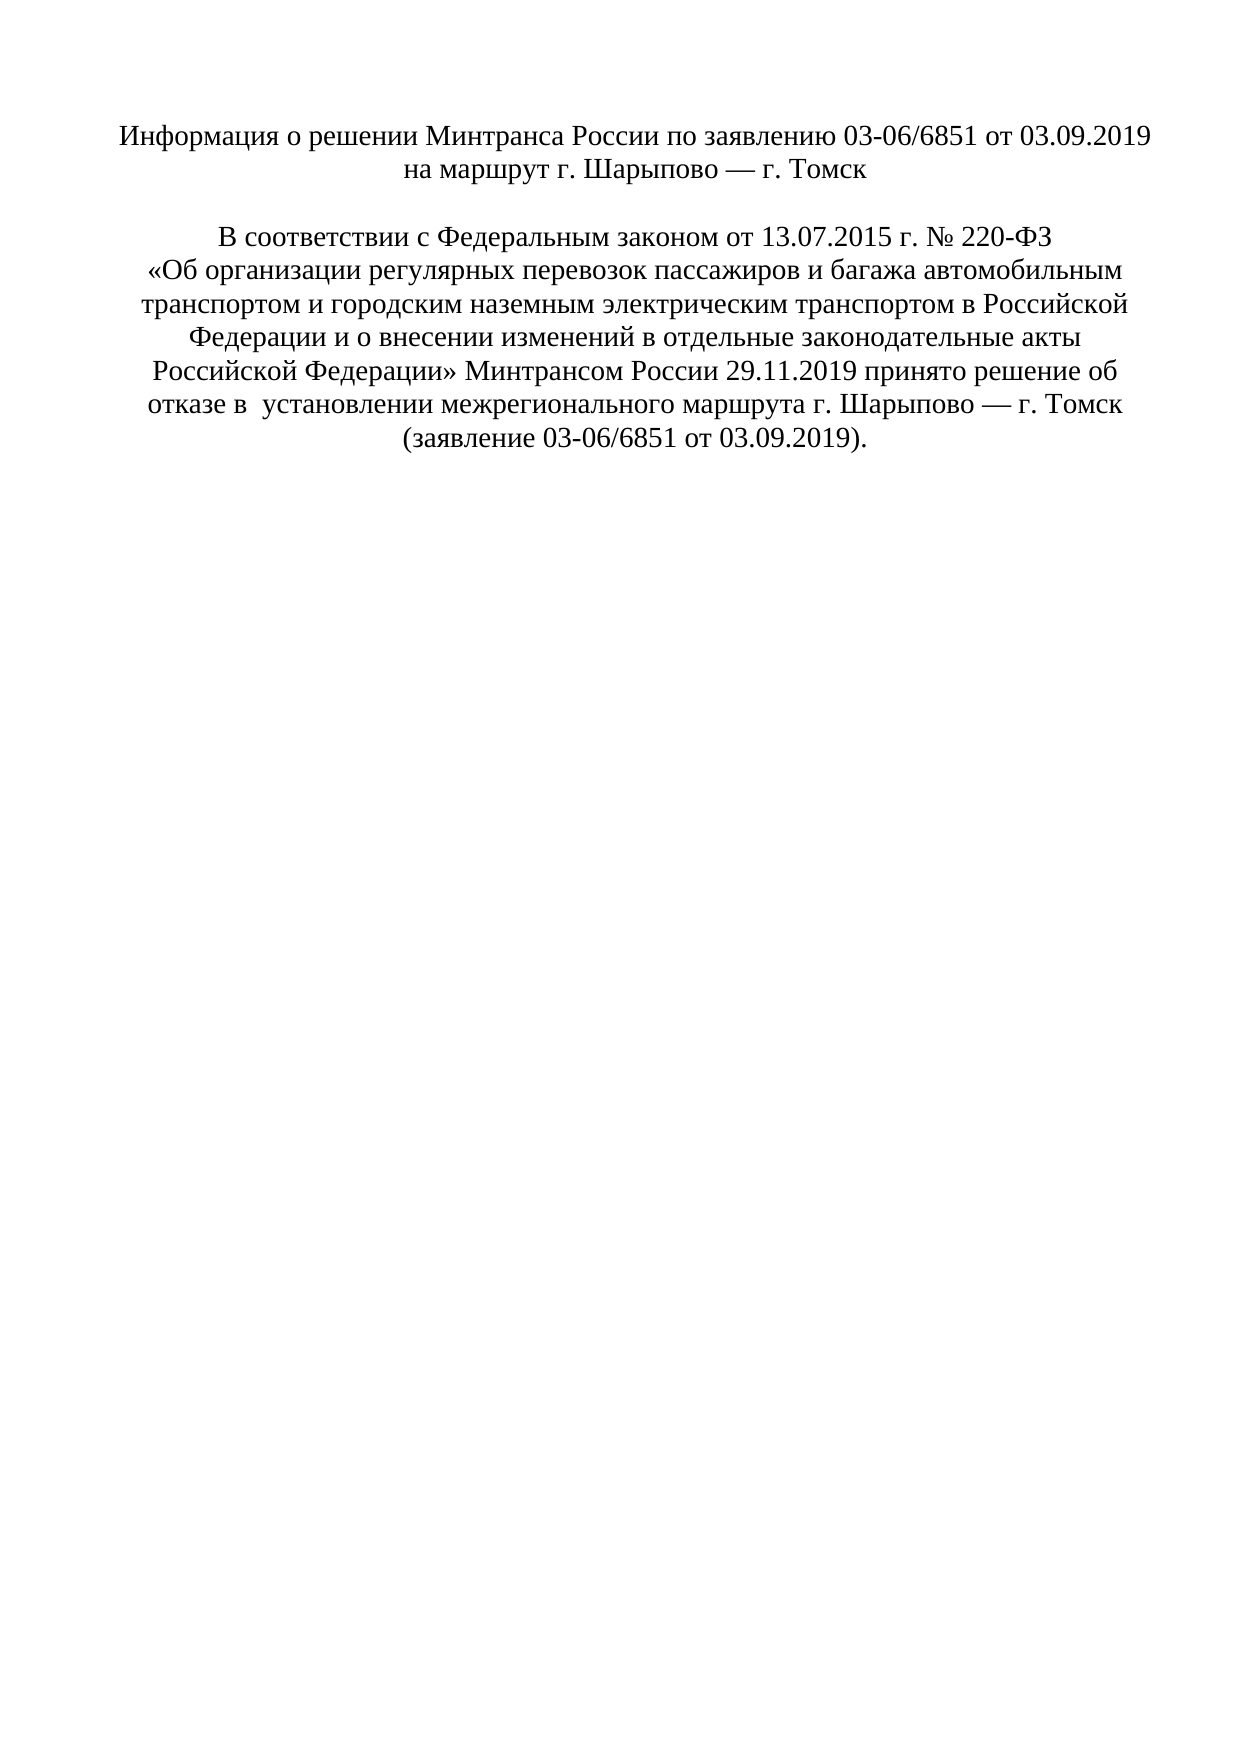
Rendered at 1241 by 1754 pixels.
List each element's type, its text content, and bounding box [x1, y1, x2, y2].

text Информация о решении Минтранса России по заявлению 03-06/6851 от 03.09.2019 на маршрут г. Шарыпово — г. Томск [118, 118, 1152, 185]
text В соответствии с Федеральным законом от 13.07.2015 г. № 220-ФЗ «Об организации регулярных перевозок пассажиров и багажа автомобильным транспортом и городским наземным электрическим транспортом в Российской Федерации и о внесении изменений в отдельные законодательные акты Российской Федерации» Минтрансом России 29.11.2019 принято решение об отказе в установлении межрегионального маршрута г. Шарыпово — г. Томск (заявление 03-06/6851 от 03.09.2019). [118, 219, 1152, 453]
